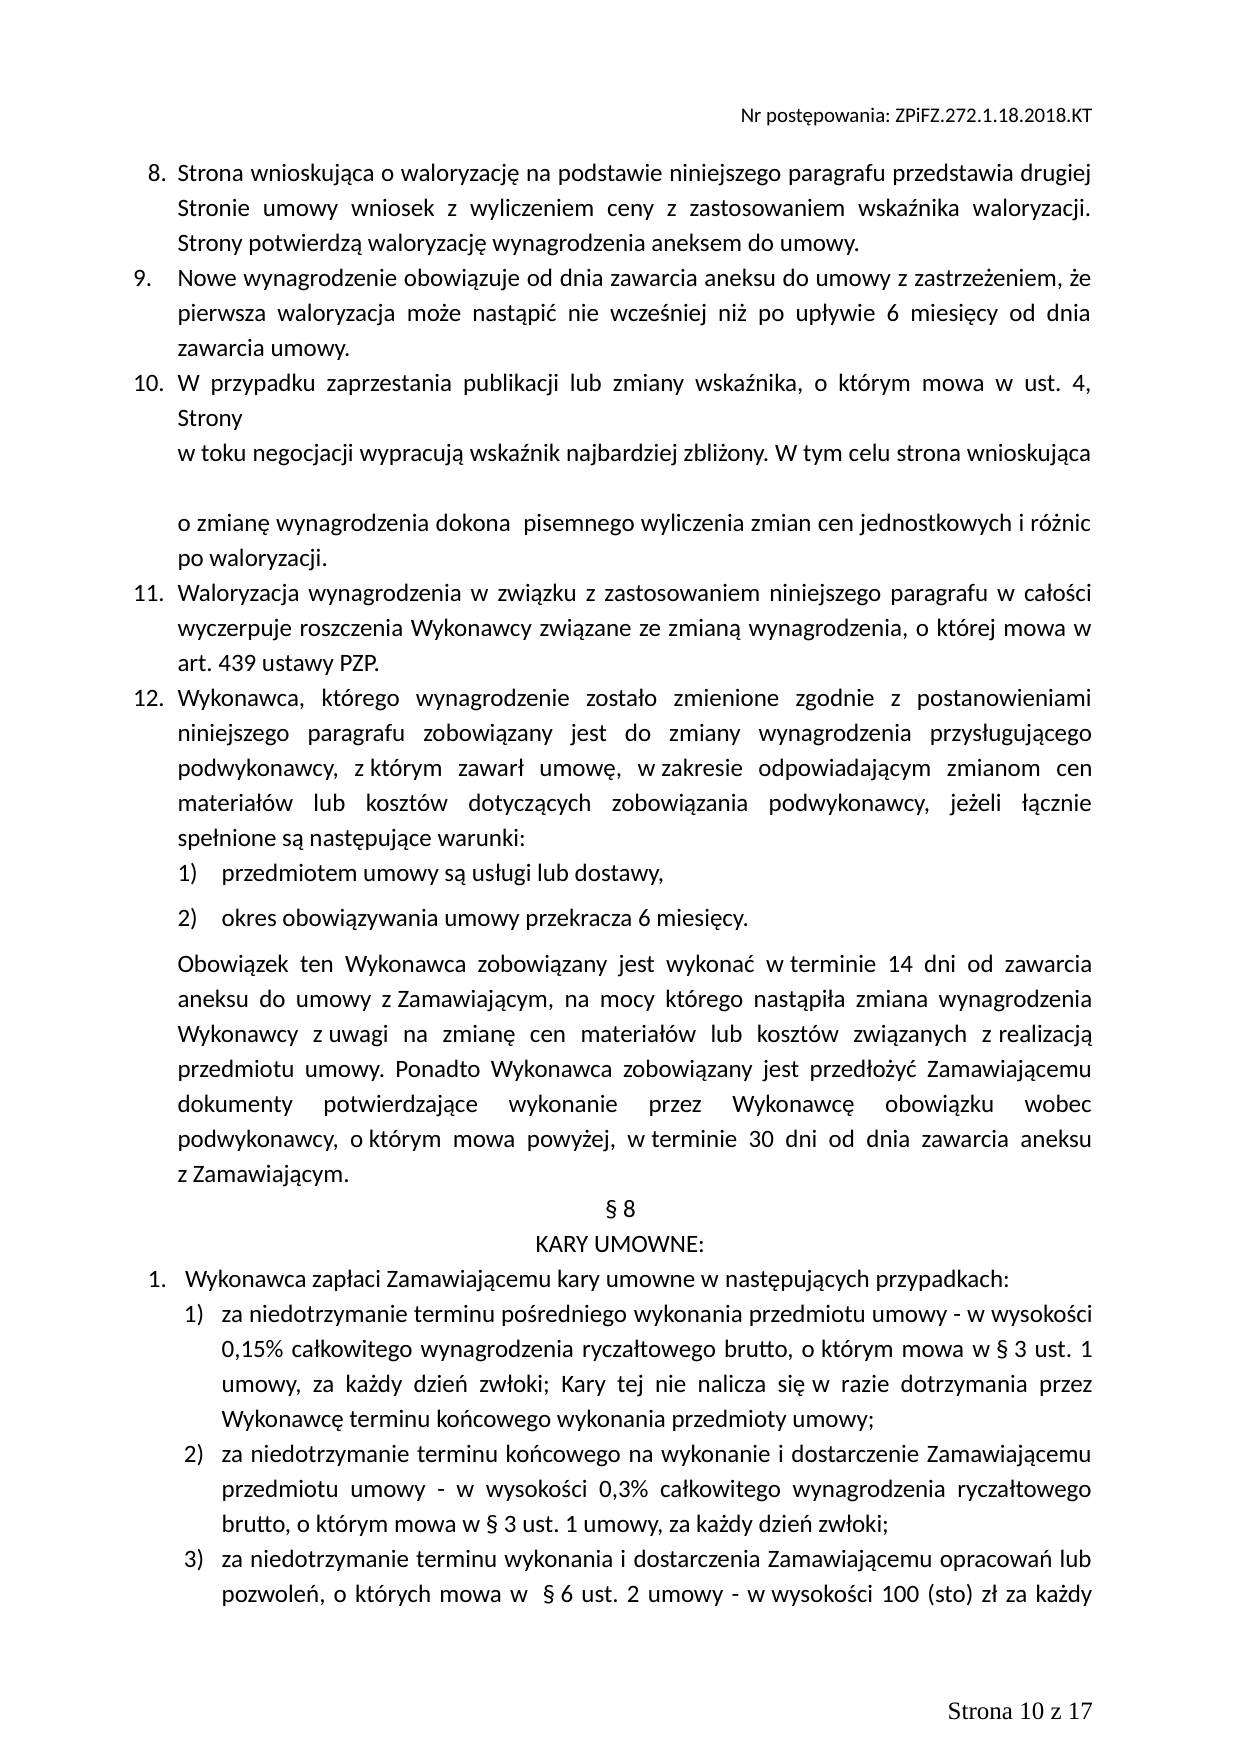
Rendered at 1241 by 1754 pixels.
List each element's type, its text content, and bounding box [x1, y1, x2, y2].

list Nowe wynagrodzenie obowiązuje od dnia zawarcia aneksu do umowy z zastrzeżeniem, że pierwsza waloryzacja może nastąpić nie wcześniej niż po upływie 6 miesięcy od dnia zawarcia umowy. [133, 262, 1093, 362]
list przedmiotem umowy są usługi lub dostawy, [177, 857, 1093, 887]
list Obowiązek ten Wykonawca zobowiązany jest wykonać w terminie 14 dni od zawarcia aneksu do umowy z Zamawiającym, na mocy którego nastąpiła zmiana wynagrodzenia Wykonawcy z uwagi na zmianę cen materiałów lub kosztów związanych z realizacją przedmiotu umowy. Ponadto Wykonawca zobowiązany jest przedłożyć Zamawiającemu dokumenty potwierdzające wykonanie przez Wykonawcę obowiązku wobec podwykonawcy, o którym mowa powyżej, w terminie 30 dni od dnia zawarcia aneksu z Zamawiającym. [177, 948, 1093, 1189]
list za niedotrzymanie terminu pośredniego wykonania przedmiotu umowy - w wysokości 0,15% całkowitego wynagrodzenia ryczałtowego brutto, o którym mowa w § 3 ust. 1 umowy, za każdy dzień zwłoki; Kary tej nie nalicza się w razie dotrzymania przez Wykonawcę terminu końcowego wykonania przedmioty umowy; [184, 1298, 1093, 1434]
list Wykonawca zapłaci Zamawiającemu kary umowne w następujących przypadkach: [148, 1263, 1093, 1294]
list Wykonawca, którego wynagrodzenie zostało zmienione zgodnie z postanowieniami niniejszego paragrafu zobowiązany jest do zmiany wynagrodzenia przysługującego podwykonawcy, z którym zawarł umowę, w zakresie odpowiadającym zmianom cen materiałów lub kosztów dotyczących zobowiązania podwykonawcy, jeżeli łącznie spełnione są następujące warunki: [133, 682, 1093, 852]
list W przypadku zaprzestania publikacji lub zmiany wskaźnika, o którym mowa w ust. 4, Strony w toku negocjacji wypracują wskaźnik najbardziej zbliżony. W tym celu strona wnioskująca o zmianę wynagrodzenia dokona pisemnego wyliczenia zmian cen jednostkowych i różnic po waloryzacji. [133, 367, 1093, 572]
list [184, 1543, 1093, 1609]
list za niedotrzymanie terminu końcowego na wykonanie i dostarczenie Zamawiającemu przedmiotu umowy - w wysokości 0,3% całkowitego wynagrodzenia ryczałtowego brutto, o którym mowa w § 3 ust. 1 umowy, za każdy dzień zwłoki; [184, 1438, 1093, 1539]
text § 8 [148, 1193, 1093, 1224]
text KARY UMOWNE: [148, 1228, 1093, 1259]
list Waloryzacja wynagrodzenia w związku z zastosowaniem niniejszego paragrafu w całości wyczerpuje roszczenia Wykonawcy związane ze zmianą wynagrodzenia, o której mowa w art. 439 ustawy PZP. [133, 577, 1093, 677]
list Strona wnioskująca o waloryzację na podstawie niniejszego paragrafu przedstawia drugiej Stronie umowy wniosek z wyliczeniem ceny z zastosowaniem wskaźnika waloryzacji. Strony potwierdzą waloryzację wynagrodzenia aneksem do umowy. [148, 157, 1093, 257]
list okres obowiązywania umowy przekracza 6 miesięcy. [177, 902, 1093, 933]
